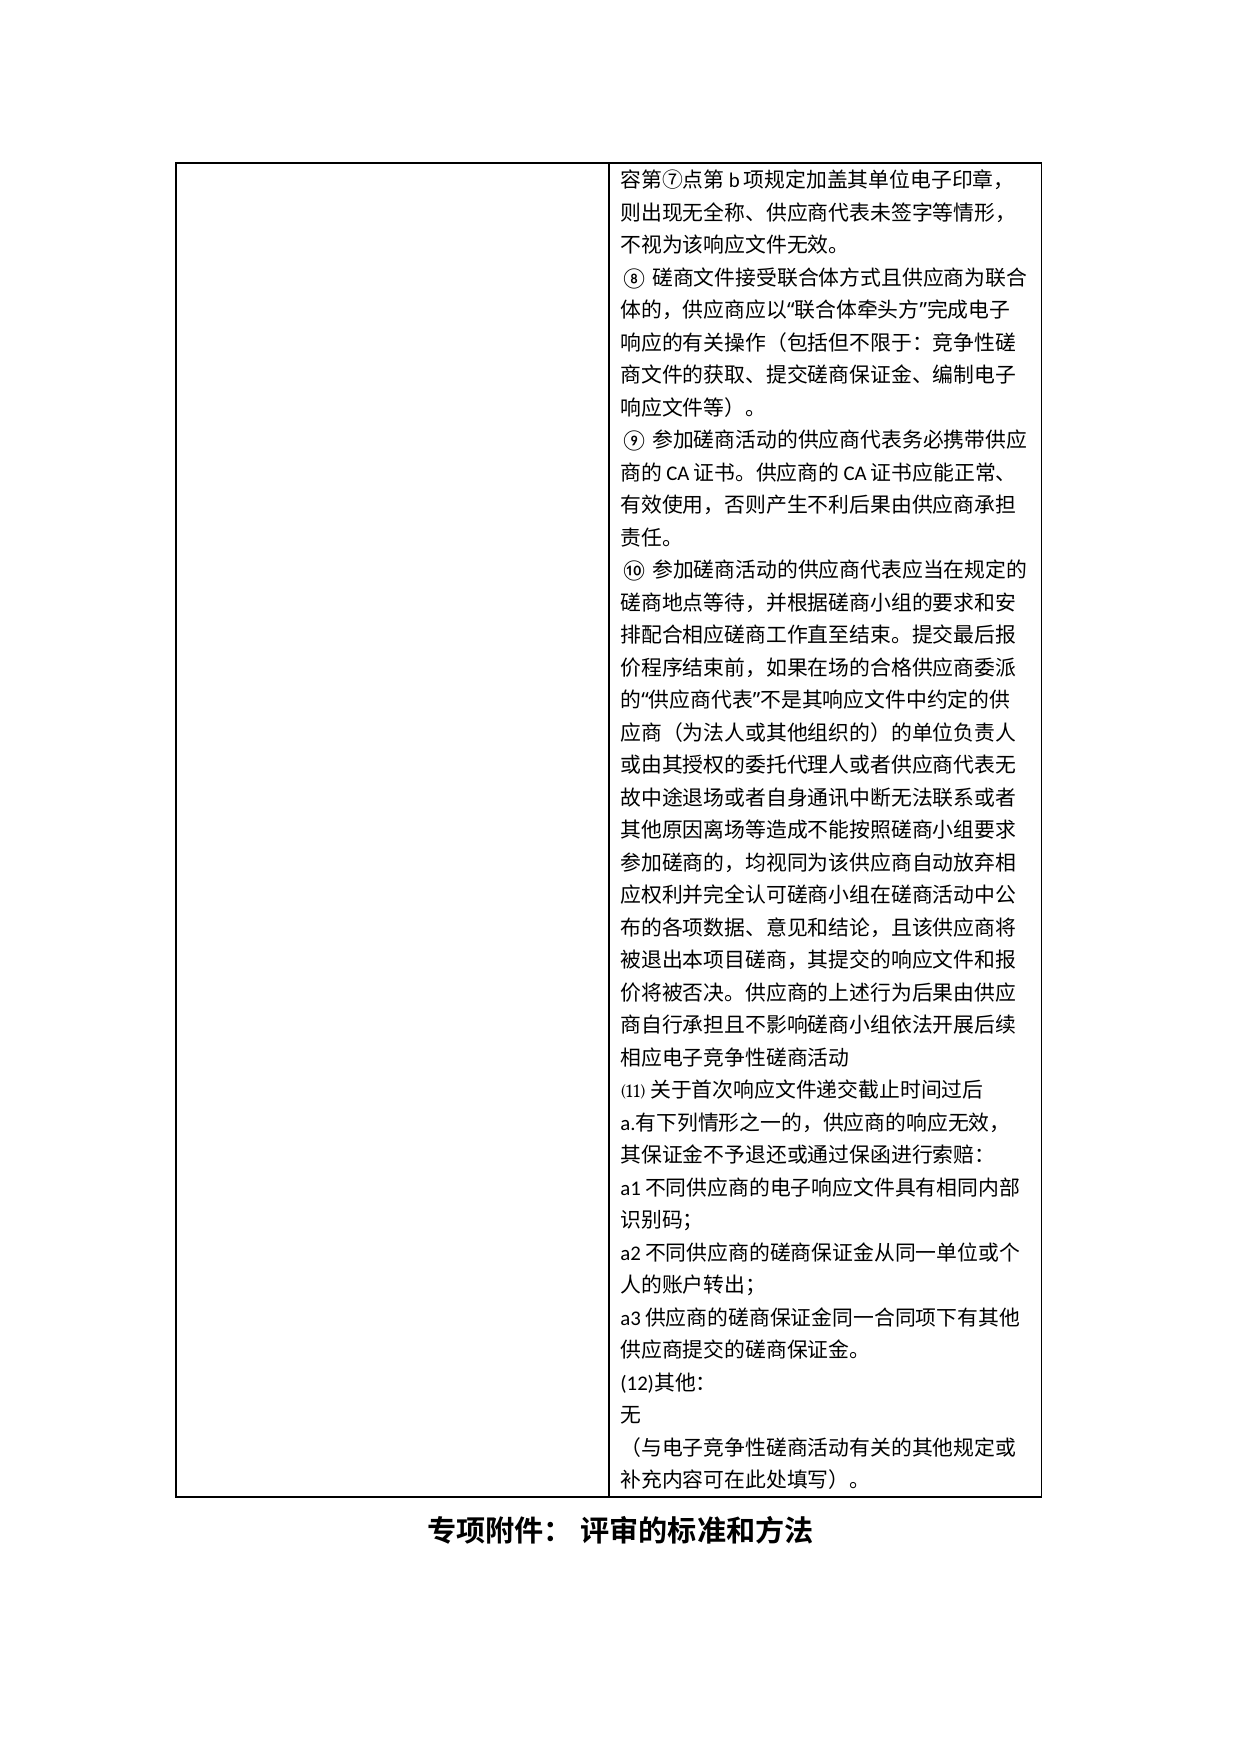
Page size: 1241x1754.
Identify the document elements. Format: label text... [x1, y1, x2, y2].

text 专项附件： 评审的标准和方法 [187, 1498, 1053, 1563]
table_cell 1 [177, 164, 608, 1496]
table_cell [610, 164, 1041, 1496]
